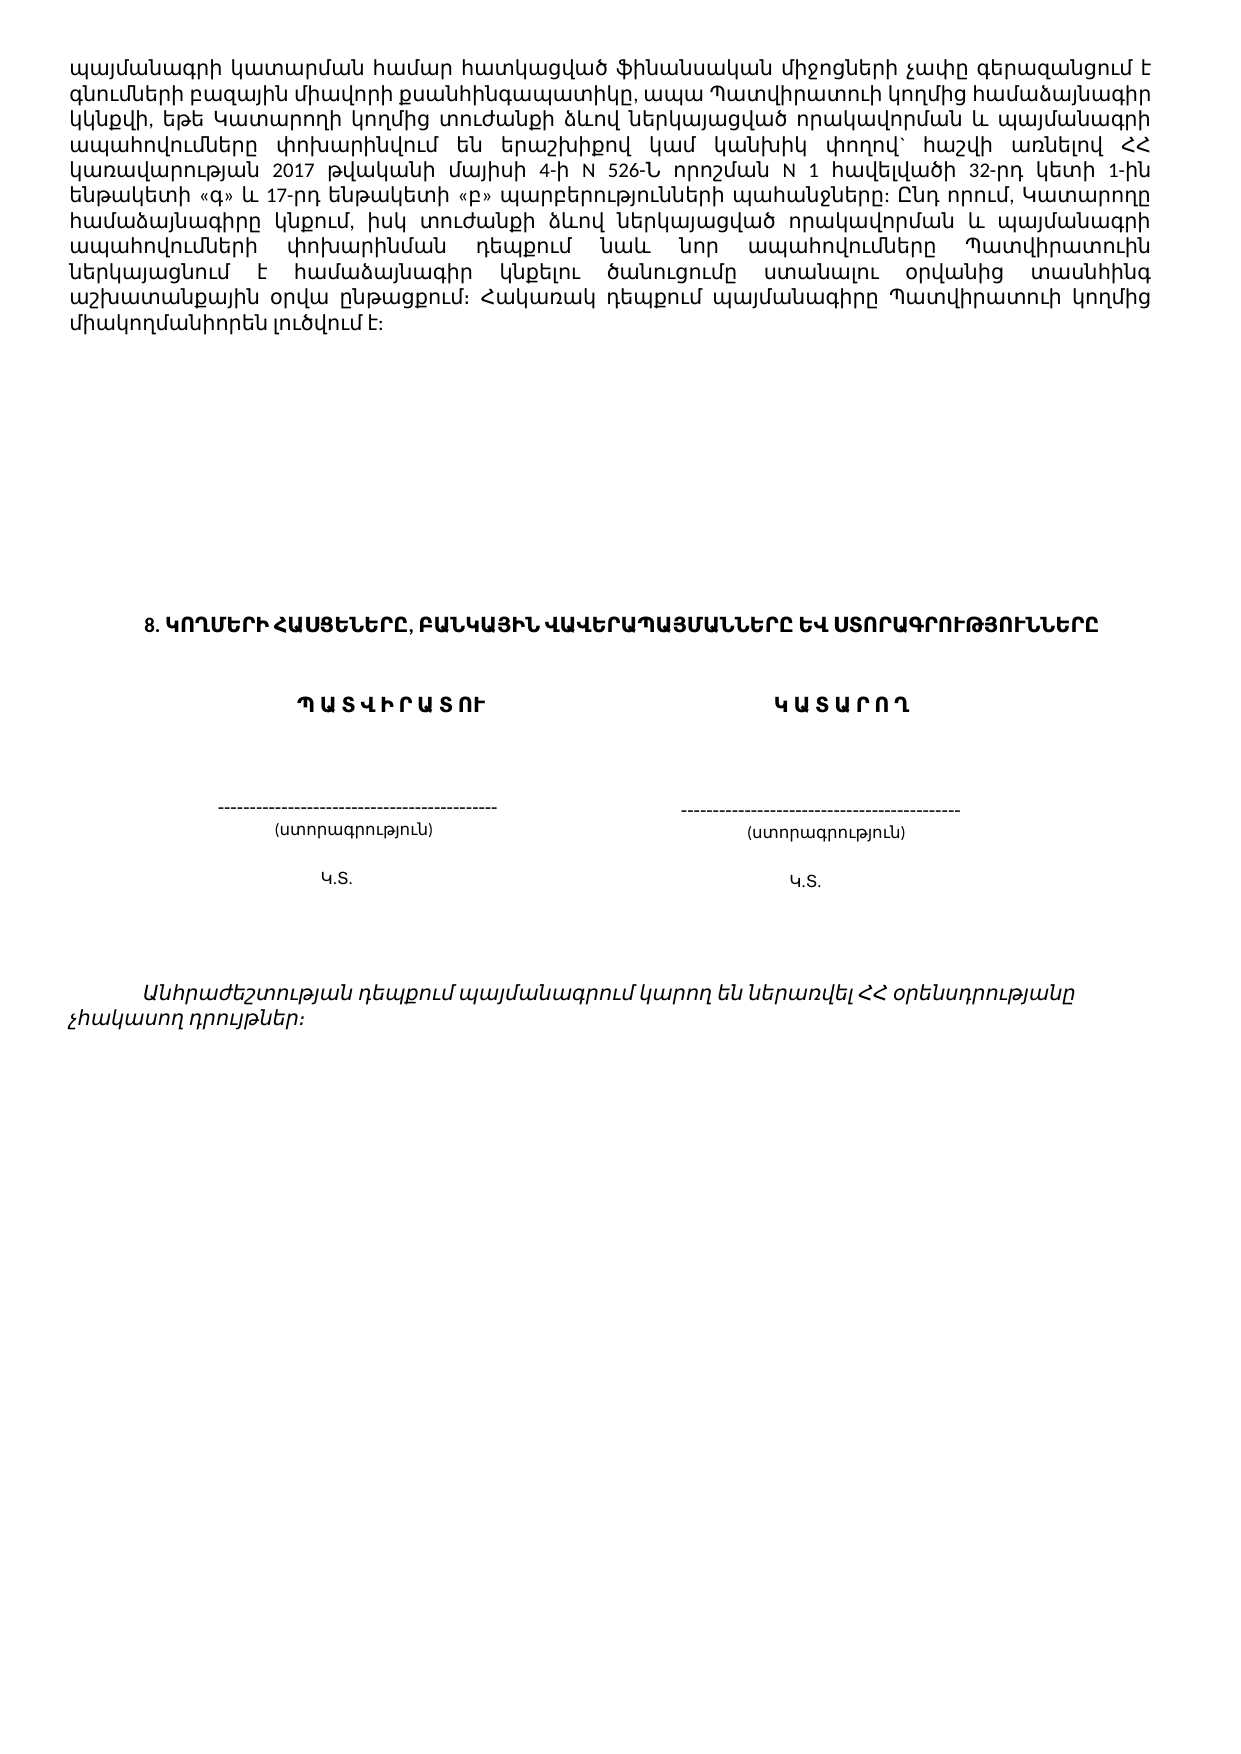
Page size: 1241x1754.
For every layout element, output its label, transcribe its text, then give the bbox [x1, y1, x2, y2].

table_header Կ Ա Տ Ա Ր Ո Ղ -------------------------------------------- (ստորագրություն) Կ.Տ. [627, 692, 1056, 955]
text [69, 56, 1152, 335]
text Անհրաժեշտության դեպքում պայմանագրում կարող են ներառվել ՀՀ օրենսդրությանը չհակասող դրույթներ։ [69, 980, 1152, 1031]
table_header Պ Ա Տ Վ Ի Ր Ա Տ ՈՒ -------------------------------------------- (ստորագրություն) Կ.Տ. [155, 692, 627, 955]
text 8. ԿՈՂՄԵՐԻ ՀԱՍՑԵՆԵՐԸ, ԲԱՆԿԱՅԻՆ ՎԱՎԵՐԱՊԱՅՄԱՆՆԵՐԸ ԵՎ ՍՏՈՐԱԳՐՈՒԹՅՈՒՆՆԵՐԸ [69, 613, 1152, 638]
